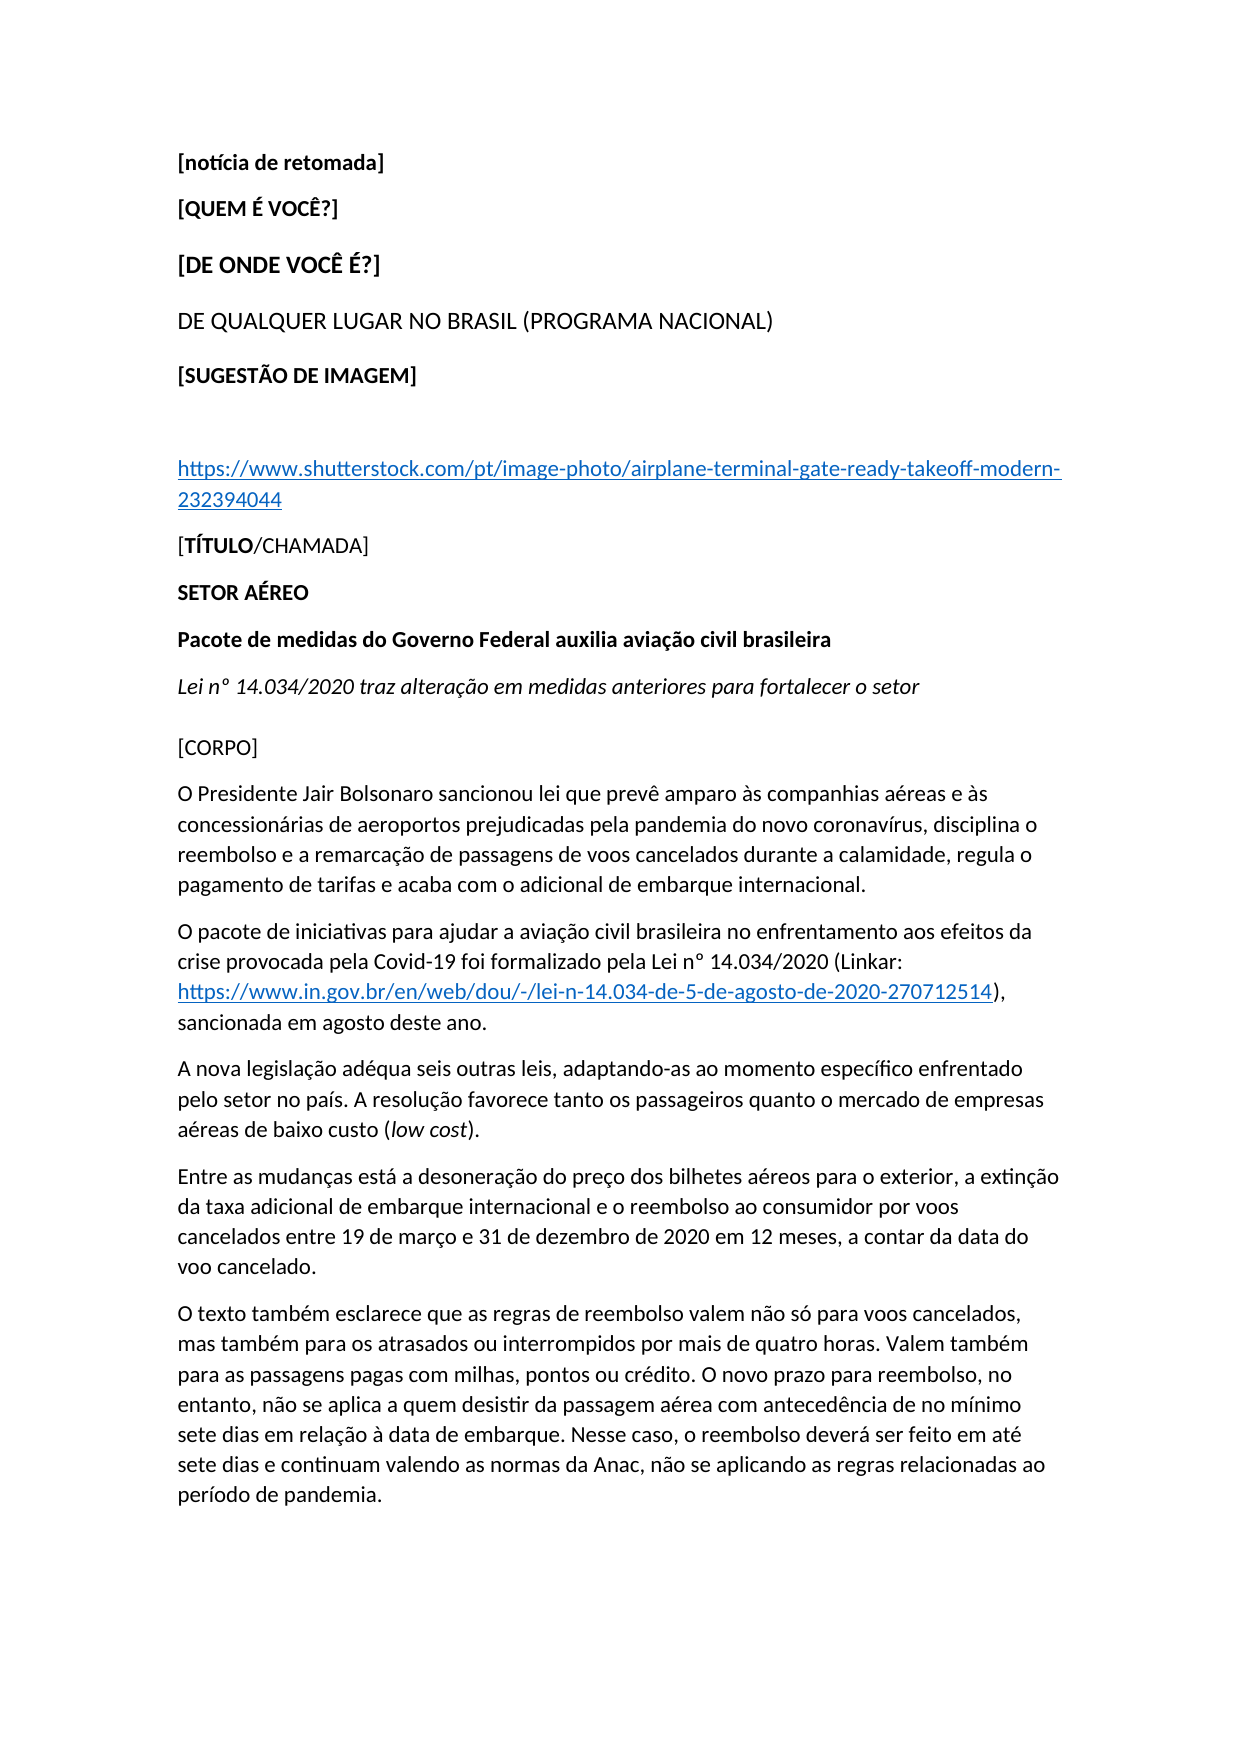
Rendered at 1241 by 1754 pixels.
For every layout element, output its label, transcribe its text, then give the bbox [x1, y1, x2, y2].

text https://www.shutterstock.com/pt/image-photo/airplane-terminal-gate-ready-takeoff-modern-232394044 [177, 454, 1063, 513]
text Pacote de medidas do Governo Federal auxilia aviação civil brasileira [177, 625, 1063, 653]
text SETOR AÉREO [177, 578, 1063, 606]
text [TÍTULO/CHAMADA] [177, 532, 1063, 559]
text [SUGESTÃO DE IMAGEM] [177, 361, 1063, 389]
text [QUEM É VOCÊ?] [177, 194, 1063, 222]
text O texto também esclarece que as regras de reembolso valem não só para voos cancelados, mas também para os atrasados ou interrompidos por mais de quatro horas. Valem também para as passagens pagas com milhas, pontos ou crédito. O novo prazo para reembolso, no entanto, não se aplica a quem desistir da passagem aérea com antecedência de no mínimo sete dias em relação à data de embarque. Nesse caso, o reembolso deverá ser feito em até sete dias e continuam valendo as normas da Anac, não se aplicando as regras relacionadas ao período de pandemia. [177, 1299, 1063, 1508]
text O Presidente Jair Bolsonaro sancionou lei que prevê amparo às companhias aéreas e às concessionárias de aeroportos prejudicadas pela pandemia do novo coronavírus, disciplina o reembolso e a remarcação de passagens de voos cancelados durante a calamidade, regula o pagamento de tarifas e acaba com o adicional de embarque internacional. [177, 779, 1063, 898]
text Entre as mudanças está a desoneração do preço dos bilhetes aéreos para o exterior, a extinção da taxa adicional de embarque internacional e o reembolso ao consumidor por voos cancelados entre 19 de março e 31 de dezembro de 2020 em 12 meses, a contar da data do voo cancelado. [177, 1162, 1063, 1280]
text O pacote de iniciativas para ajudar a aviação civil brasileira no enfrentamento aos efeitos da crise provocada pela Covid-19 foi formalizado pela Lei nº 14.034/2020 (Linkar: https://www.in.gov.br/en/web/dou/-/lei-n-14.034-de-5-de-agosto-de-2020-270712514), sancionada em agosto deste ano. [177, 917, 1063, 1036]
text DE QUALQUER LUGAR NO BRASIL (PROGRAMA NACIONAL) [177, 305, 1063, 336]
text A nova legislação adéqua seis outras leis, adaptando-as ao momento específico enfrentado pelo setor no país. A resolução favorece tanto os passageiros quanto o mercado de empresas aéreas de baixo custo (low cost). [177, 1054, 1063, 1143]
text Lei nº 14.034/2020 traz alteração em medidas anteriores para fortalecer o setor [CORPO] [177, 672, 1063, 761]
text [notícia de retomada] [177, 148, 1063, 176]
text [DE ONDE VOCÊ É?] [177, 250, 1063, 280]
